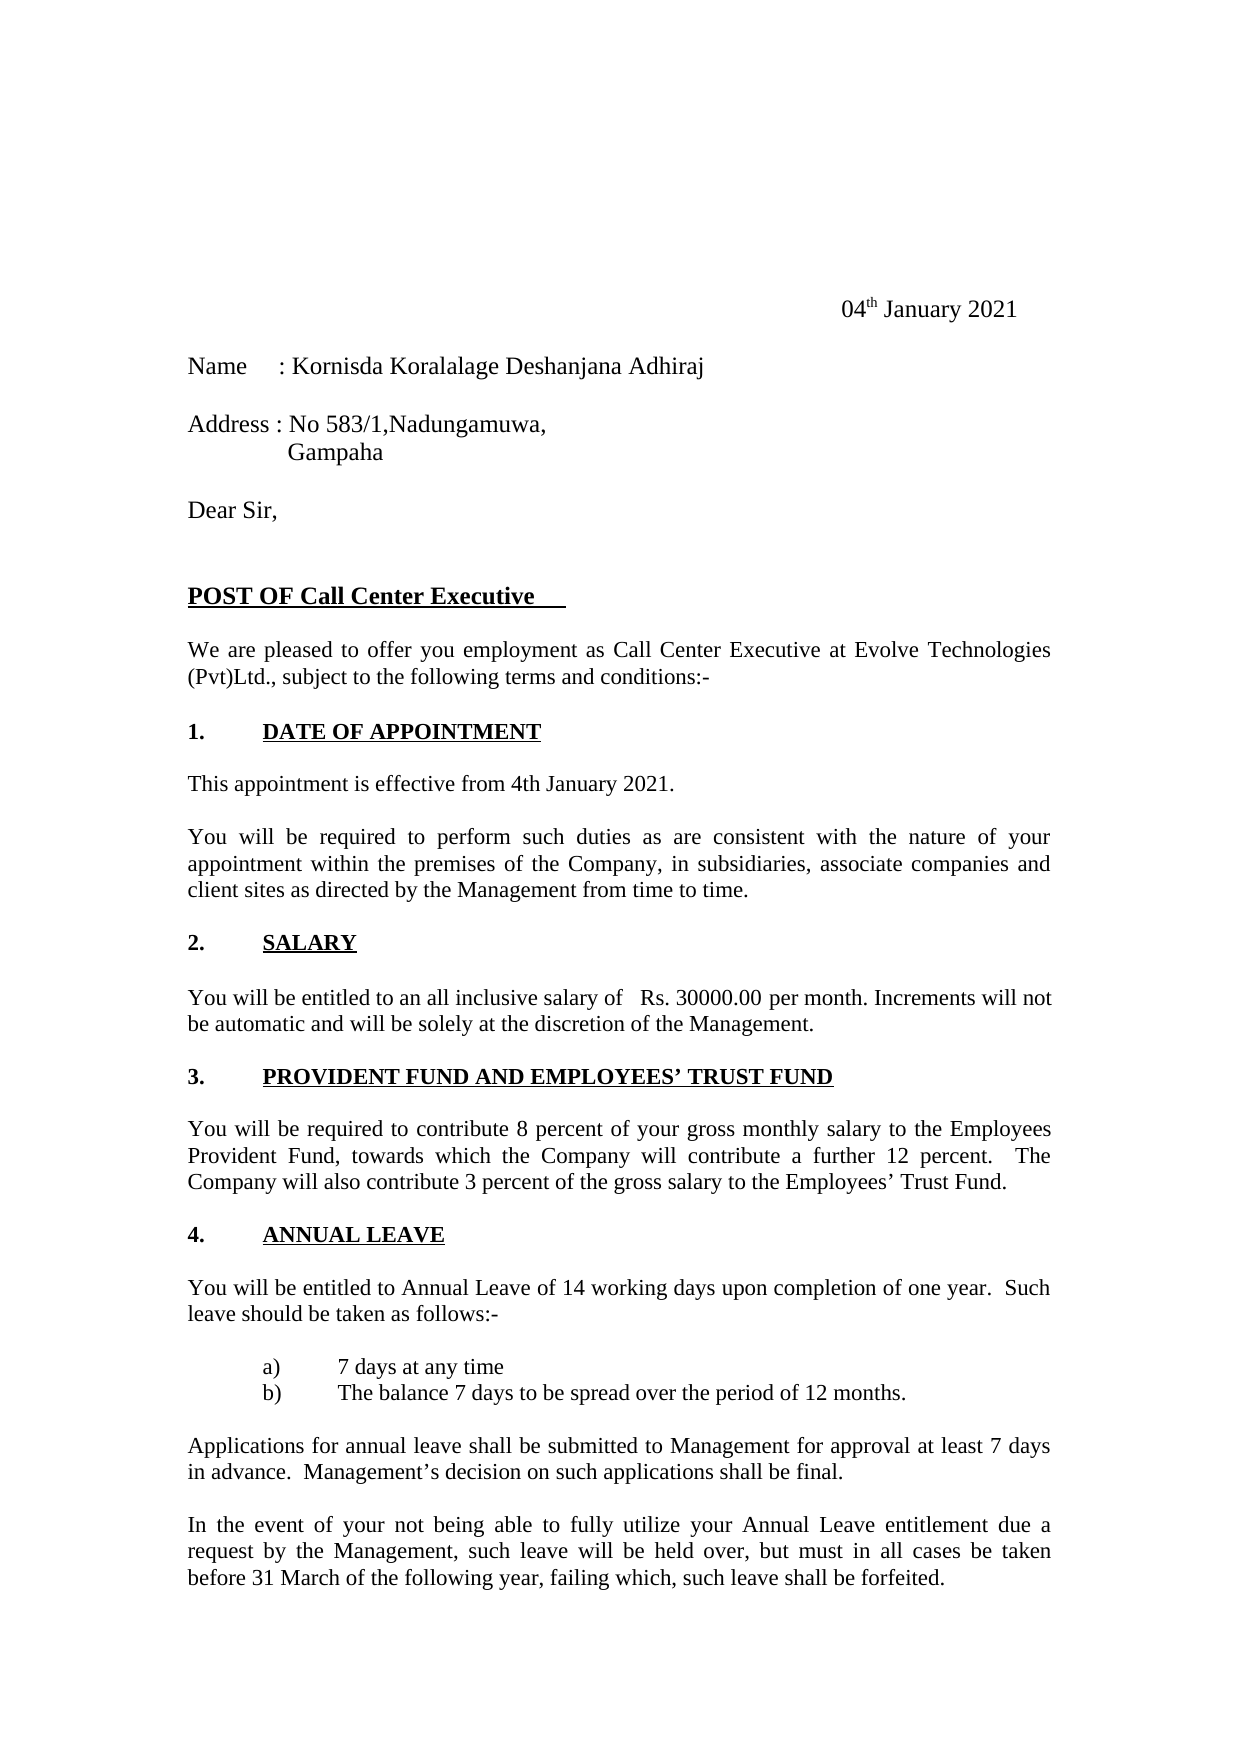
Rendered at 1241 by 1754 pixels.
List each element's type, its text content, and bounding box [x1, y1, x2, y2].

text Name : Kornisda Koralalage Deshanjana Adhiraj [187, 351, 1053, 380]
text 2. SALARY [187, 929, 1053, 955]
list The balance 7 days to be spread over the period of 12 months. [262, 1379, 1053, 1405]
text Gampaha [187, 437, 1053, 466]
text 04th January 2021 [187, 294, 1053, 322]
text You will be entitled to an all inclusive salary of Rs. 30000.00 per month. Increments will not be automatic and will be solely at the discretion of the Management. [187, 984, 1053, 1036]
text 1. DATE OF APPOINTMENT [187, 718, 1053, 744]
text Dear Sir, [94, 495, 1053, 524]
text 3. PROVIDENT FUND AND EMPLOYEES’ TRUST FUND [187, 1063, 1053, 1089]
text We are pleased to offer you employment as Call Center Executive at Evolve Technologies (Pvt)Ltd., subject to the following terms and conditions:- [187, 636, 1053, 689]
text This appointment is effective from 4th January 2021. [187, 771, 1053, 797]
text POST OF Call Center Executive [187, 581, 1053, 610]
text Address : No 583/1,Nadungamuwa, [187, 409, 1053, 437]
list 7 days at any time [262, 1353, 1053, 1379]
text In the event of your not being able to fully utilize your Annual Leave entitlement due a request by the Management, such leave will be held over, but must in all cases be taken before 31 March of the following year, failing which, such leave shall be forfeited. [187, 1511, 1053, 1590]
text You will be required to contribute 8 percent of your gross monthly salary to the Employees Provident Fund, towards which the Company will contribute a further 12 percent. The Company will also contribute 3 percent of the gross salary to the Employees’ Trust Fund. [187, 1116, 1053, 1194]
text 4. ANNUAL LEAVE [187, 1221, 1053, 1247]
text You will be entitled to Annual Leave of 14 working days upon completion of one year. Such leave should be taken as follows:- [187, 1274, 1053, 1326]
text You will be required to perform such duties as are consistent with the nature of your appointment within the premises of the Company, in subsidiaries, associate companies and client sites as directed by the Management from time to time. [187, 823, 1053, 902]
text Applications for annual leave shall be submitted to Management for approval at least 7 days in advance. Management’s decision on such applications shall be final. [187, 1432, 1053, 1484]
